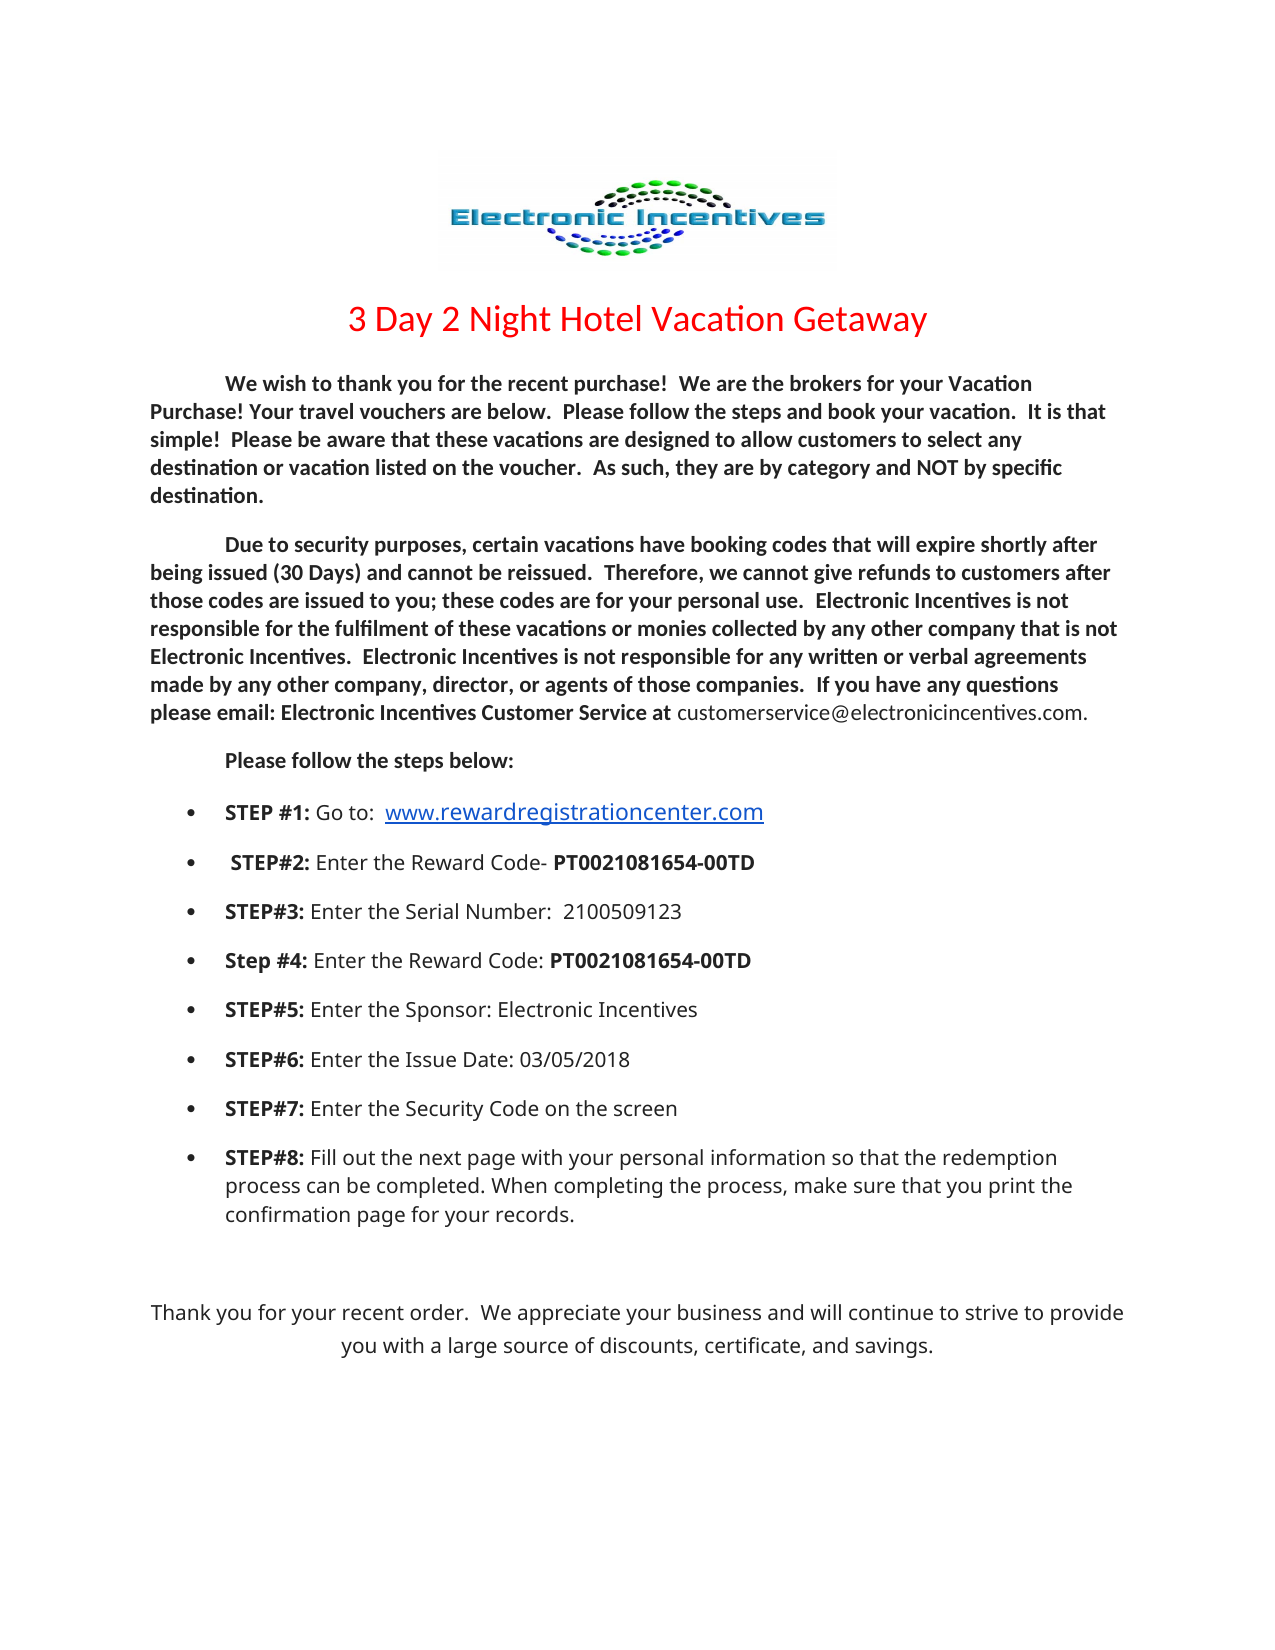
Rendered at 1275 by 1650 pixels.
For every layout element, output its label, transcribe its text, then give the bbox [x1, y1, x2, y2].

text Thank you for your recent order. We appreciate your business and will continue to strive to provide you with a large source of discounts, certificate, and savings. [150, 1298, 1125, 1359]
text We wish to thank you for the recent purchase! We are the brokers for your Vacation Purchase! Your travel vouchers are below. Please follow the steps and book your vacation. It is that simple! Please be aware that these vacations are designed to allow customers to select any destination or vacation listed on the voucher. As such, they are by category and NOT by specific destination. [150, 369, 1125, 509]
list STEP#7: Enter the Security Code on the screen [187, 1094, 1125, 1122]
list STEP#3: Enter the Serial Number: 2100509123 [187, 897, 1125, 925]
text Due to security purposes, certain vacations have booking codes that will expire shortly after being issued (30 Days) and cannot be reissued. Therefore, we cannot give refunds to customers after those codes are issued to you; these codes are for your personal use. Electronic Incentives is not responsible for the fulfilment of these vacations or monies collected by any other company that is not Electronic Incentives. Electronic Incentives is not responsible for any written or verbal agreements made by any other company, director, or agents of those companies. If you have any questions please email: Electronic Incentives Customer Service at customerservice@electronicincentives.com. [150, 530, 1125, 726]
list STEP#2: Enter the Reward Code- PT0021081654-00TD [187, 848, 1125, 876]
list STEP#5: Enter the Sponsor: Electronic Incentives [187, 995, 1125, 1024]
list STEP #1: Go to: www.rewardregistrationcenter.com [187, 796, 1125, 827]
picture [438, 150, 837, 271]
list STEP#8: Fill out the next page with your personal information so that the redemption process can be completed. When completing the process, make sure that you print the confirmation page for your records. [187, 1143, 1125, 1228]
list STEP#6: Enter the Issue Date: 03/05/2018 [187, 1045, 1125, 1073]
text Please follow the steps below: [150, 747, 1125, 775]
text 3 Day 2 Night Hotel Vacation Getaway [150, 295, 1125, 341]
list Step #4: Enter the Reward Code: PT0021081654-00TD [187, 946, 1125, 974]
